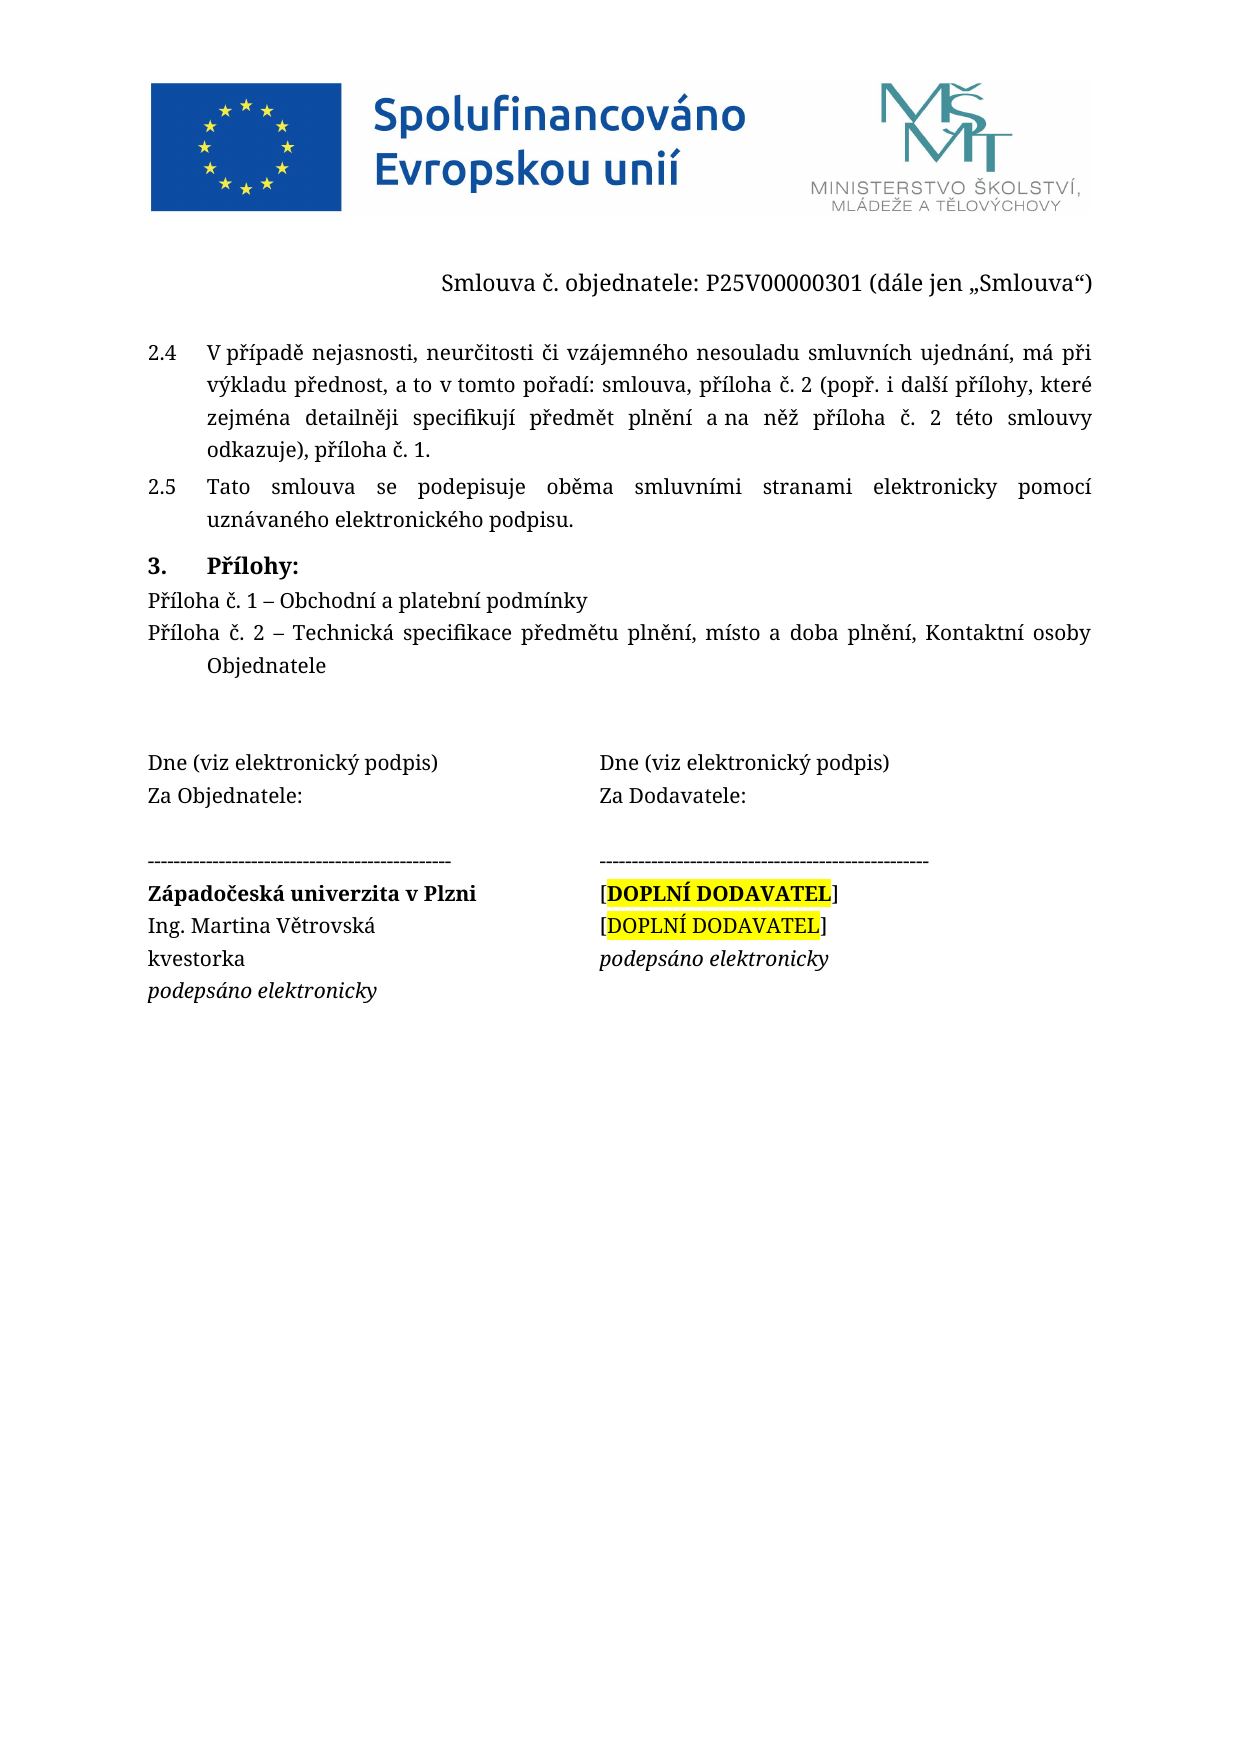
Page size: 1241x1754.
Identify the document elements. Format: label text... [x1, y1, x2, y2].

text Příloha č. 1 – Obchodní a platební podmínky [148, 586, 1093, 614]
list V případě nejasnosti, neurčitosti či vzájemného nesouladu smluvních ujednání, má při výkladu přednost, a to v tomto pořadí: smlouva, příloha č. 2 (popř. i další přílohy, které zejména detailněji specifikují předmět plnění a na něž příloha č. 2 této smlouvy odkazuje), příloha č. 1. [148, 338, 1093, 464]
list Přílohy: [148, 550, 1093, 581]
picture [147, 80, 1093, 215]
text Příloha č. 2 – Technická specifikace předmětu plnění, místo a doba plnění, Kontaktní osoby Objednatele [148, 618, 1093, 679]
table_header Dne (viz elektronický podpis) Za Dodavatele: --------------------------------------------------- [DOPLNÍ DODAVATEL] [DOPLNÍ DODAVATEL] podepsáno elektronicky [588, 749, 1040, 1009]
table_header Dne (viz elektronický podpis) Za Objednatele: ----------------------------------------------- Západočeská univerzita v Plzni Ing. Martina Větrovská kvestorka podepsáno elektronicky [136, 749, 588, 1009]
list Tato smlouva se podepisuje oběma smluvními stranami elektronicky pomocí uznávaného elektronického podpisu. [148, 472, 1093, 533]
